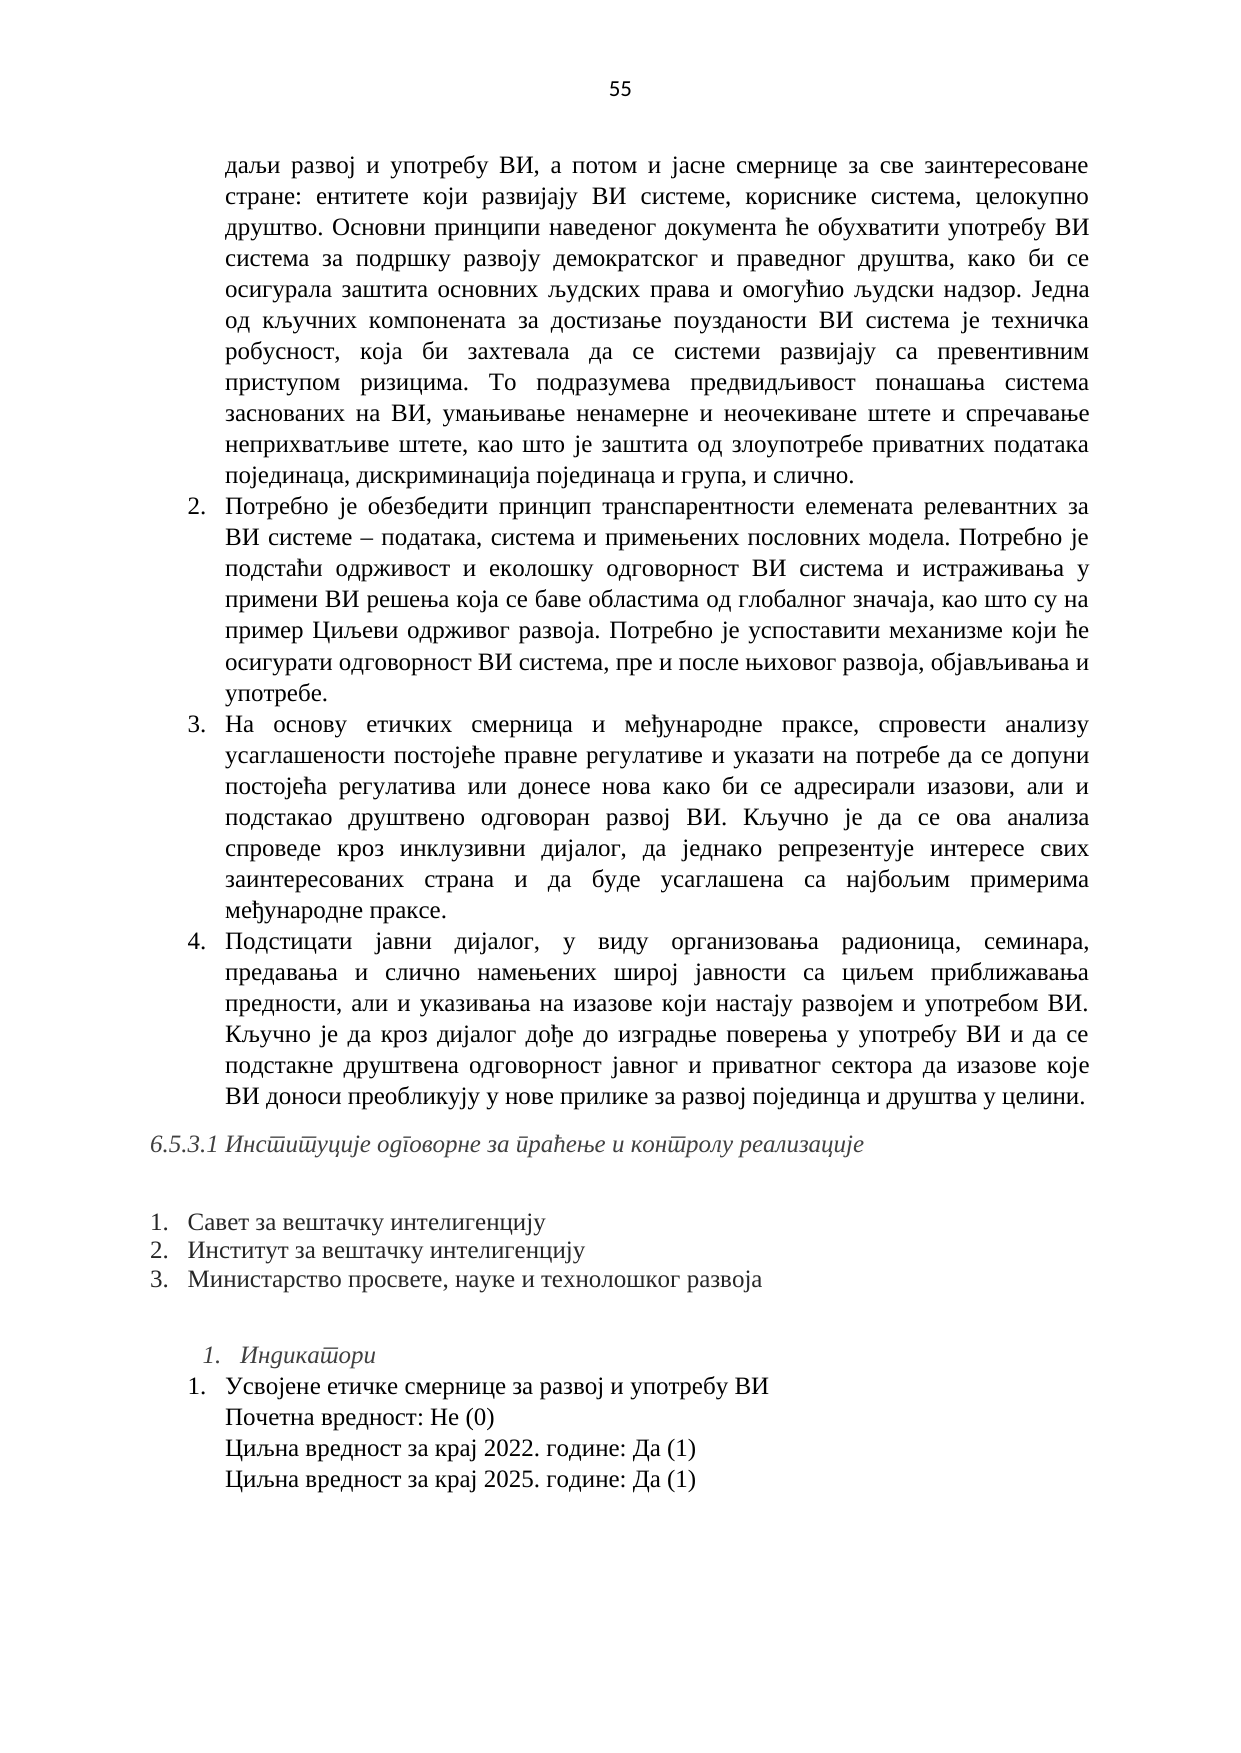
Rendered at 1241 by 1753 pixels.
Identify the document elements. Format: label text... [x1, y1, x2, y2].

list Почетна вредност: Не (0) [225, 1402, 1090, 1431]
list Усвојене етичке смернице за развој и употребу ВИ [187, 1371, 1090, 1400]
list На основу етичких смерница и међународне праксе, спровести анализу усаглашености постојеће правне регулативе и указати на потребе да се допуни постојећа регулатива или донесе нова како би се адресирали изазови, али и подстакао друштвено одговоран развој ВИ. Кључно је да се ова анализа спроведе кроз инклузивни дијалог, да једнако репрезентује интересе свих заинтересованих страна и да буде усаглашена са најбољим примерима међународне праксе. [187, 709, 1090, 924]
subtitle Министарство просвете, науке и технолошког развоја [150, 1264, 1090, 1293]
list Подстицати јавни дијалог, у виду организовања радионица, семинара, предавања и слично намењених широј јавности са циљем приближавања предности, али и указивања на изазове који настају развојем и употребом ВИ. Кључно је да кроз дијалог дође до изградње поверења у употребу ВИ и да се подстакне друштвена одговорност јавног и приватног сектора да изазове које ВИ доноси преобликују у нове прилике за развој појединца и друштва у целини. [187, 926, 1090, 1110]
list Потребно је обезбедити принцип транспарентности елемената релевантних за ВИ системе – података, система и примењених пословних модела. Потребно је подстаћи одрживост и еколошку одговорност ВИ система и истраживања у примени ВИ решења која се баве областима од глобалног значаја, као што су на пример Циљеви одрживог развоја. Потребно је успоставити механизме који ће осигурати одговорност ВИ система, пре и после њиховог развоја, објављивања и употребе. [187, 491, 1090, 706]
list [187, 150, 1090, 489]
subtitle Индикатори [202, 1340, 1090, 1369]
subtitle 6.5.3.1 Институције одговорне за праћење и контролу реализације [150, 1129, 1090, 1158]
subtitle Савет за вештачку интелигенцију [150, 1207, 1090, 1236]
list Циљна вредност за крај 2025. године: Да (1) [225, 1464, 1090, 1493]
list Циљна вредност за крај 2022. године: Да (1) [225, 1433, 1090, 1462]
subtitle Институт за вештачку интелигенцију [150, 1236, 1090, 1264]
